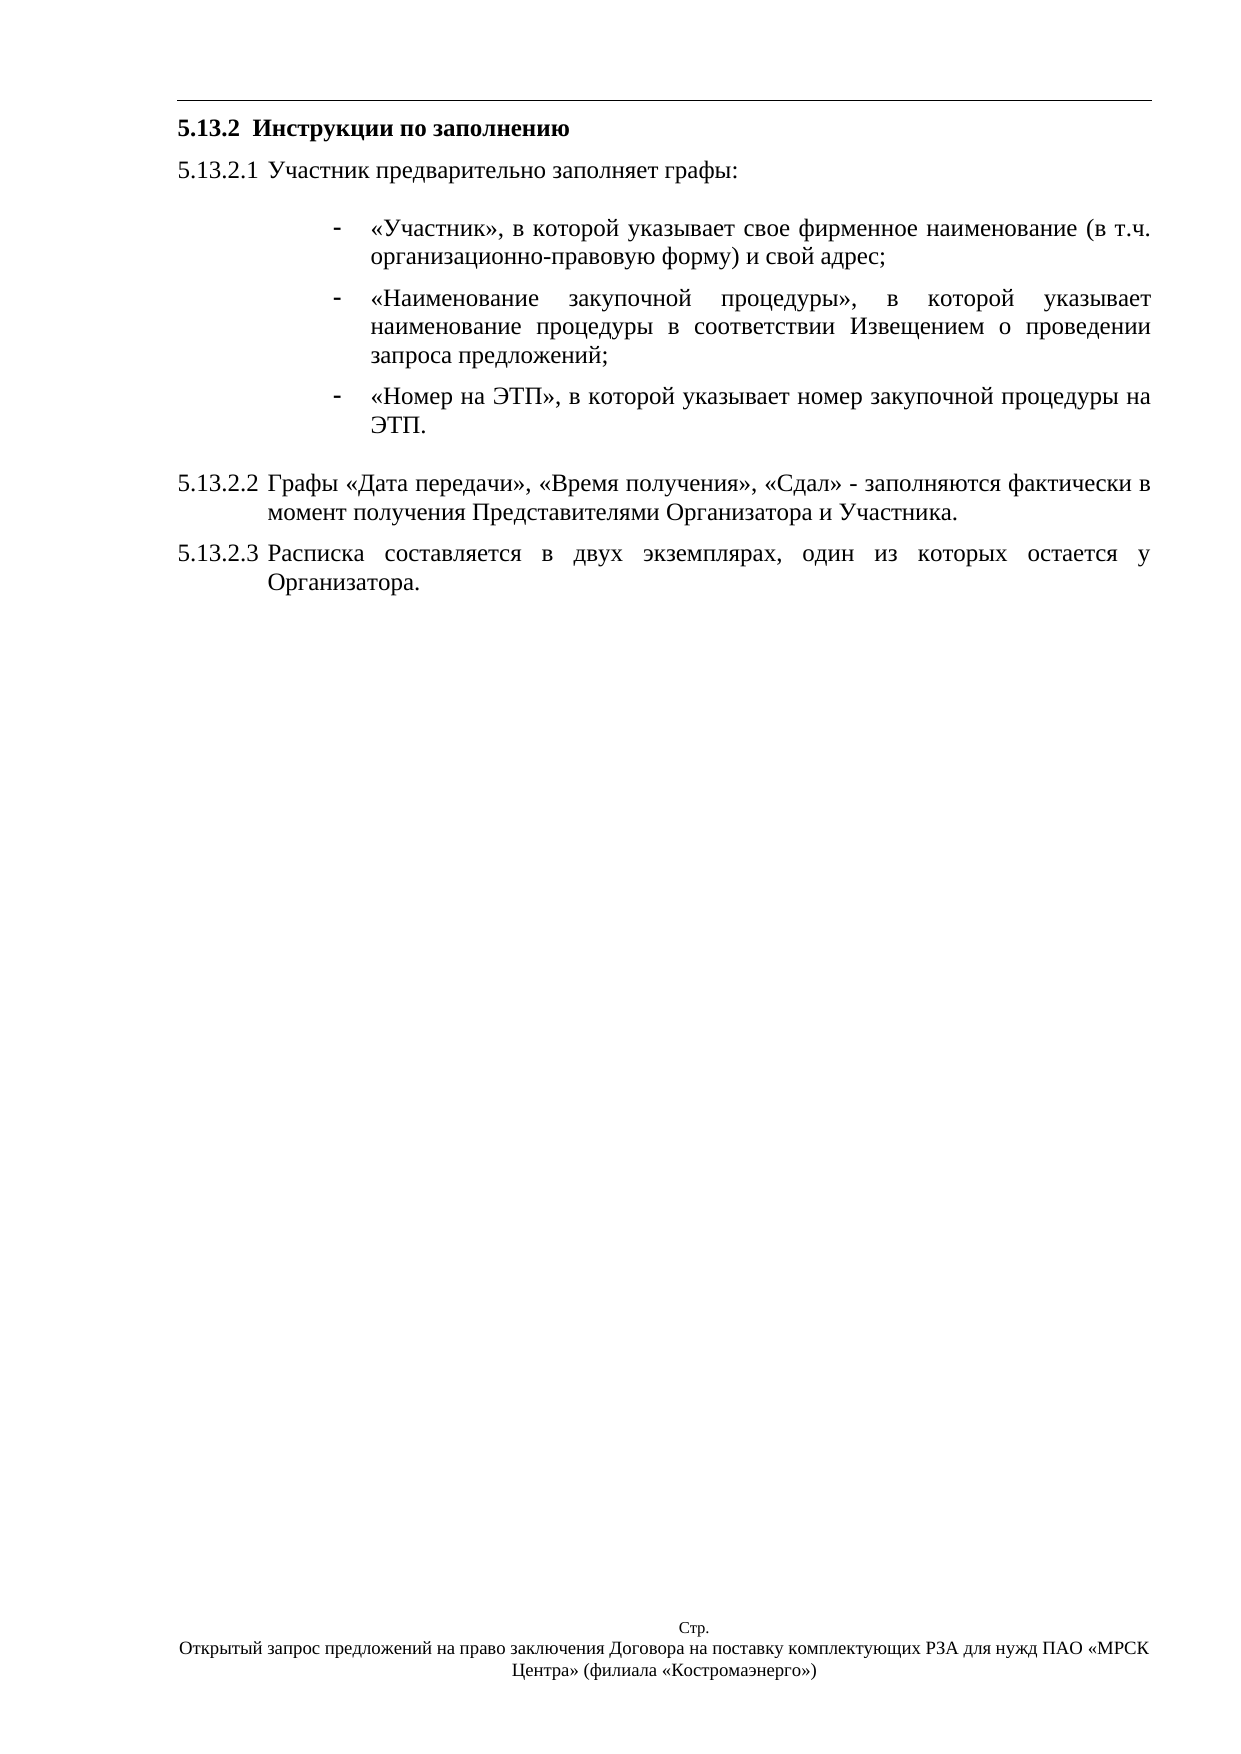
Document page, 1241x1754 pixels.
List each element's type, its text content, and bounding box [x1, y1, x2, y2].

list Графы «Дата передачи», «Время получения», «Сдал» - заполняются фактически в момент получения Представителями Организатора и Участника. [177, 468, 1152, 526]
list «Наименование закупочной процедуры», в которой указывает наименование процедуры в соответствии Извещением о проведении запроса предложений; [333, 283, 1152, 369]
list Участник предварительно заполняет графы: [177, 155, 1152, 183]
list Расписка составляется в двух экземплярах, один из которых остается у Организатора. [177, 538, 1152, 596]
list «Участник», в которой указывает свое фирменное наименование (в т.ч. организационно-правовую форму) и свой адрес; [333, 213, 1152, 270]
list «Номер на ЭТП», в которой указывает номер закупочной процедуры на ЭТП. [333, 381, 1152, 439]
subtitle Инструкции по заполнению [177, 113, 1152, 142]
